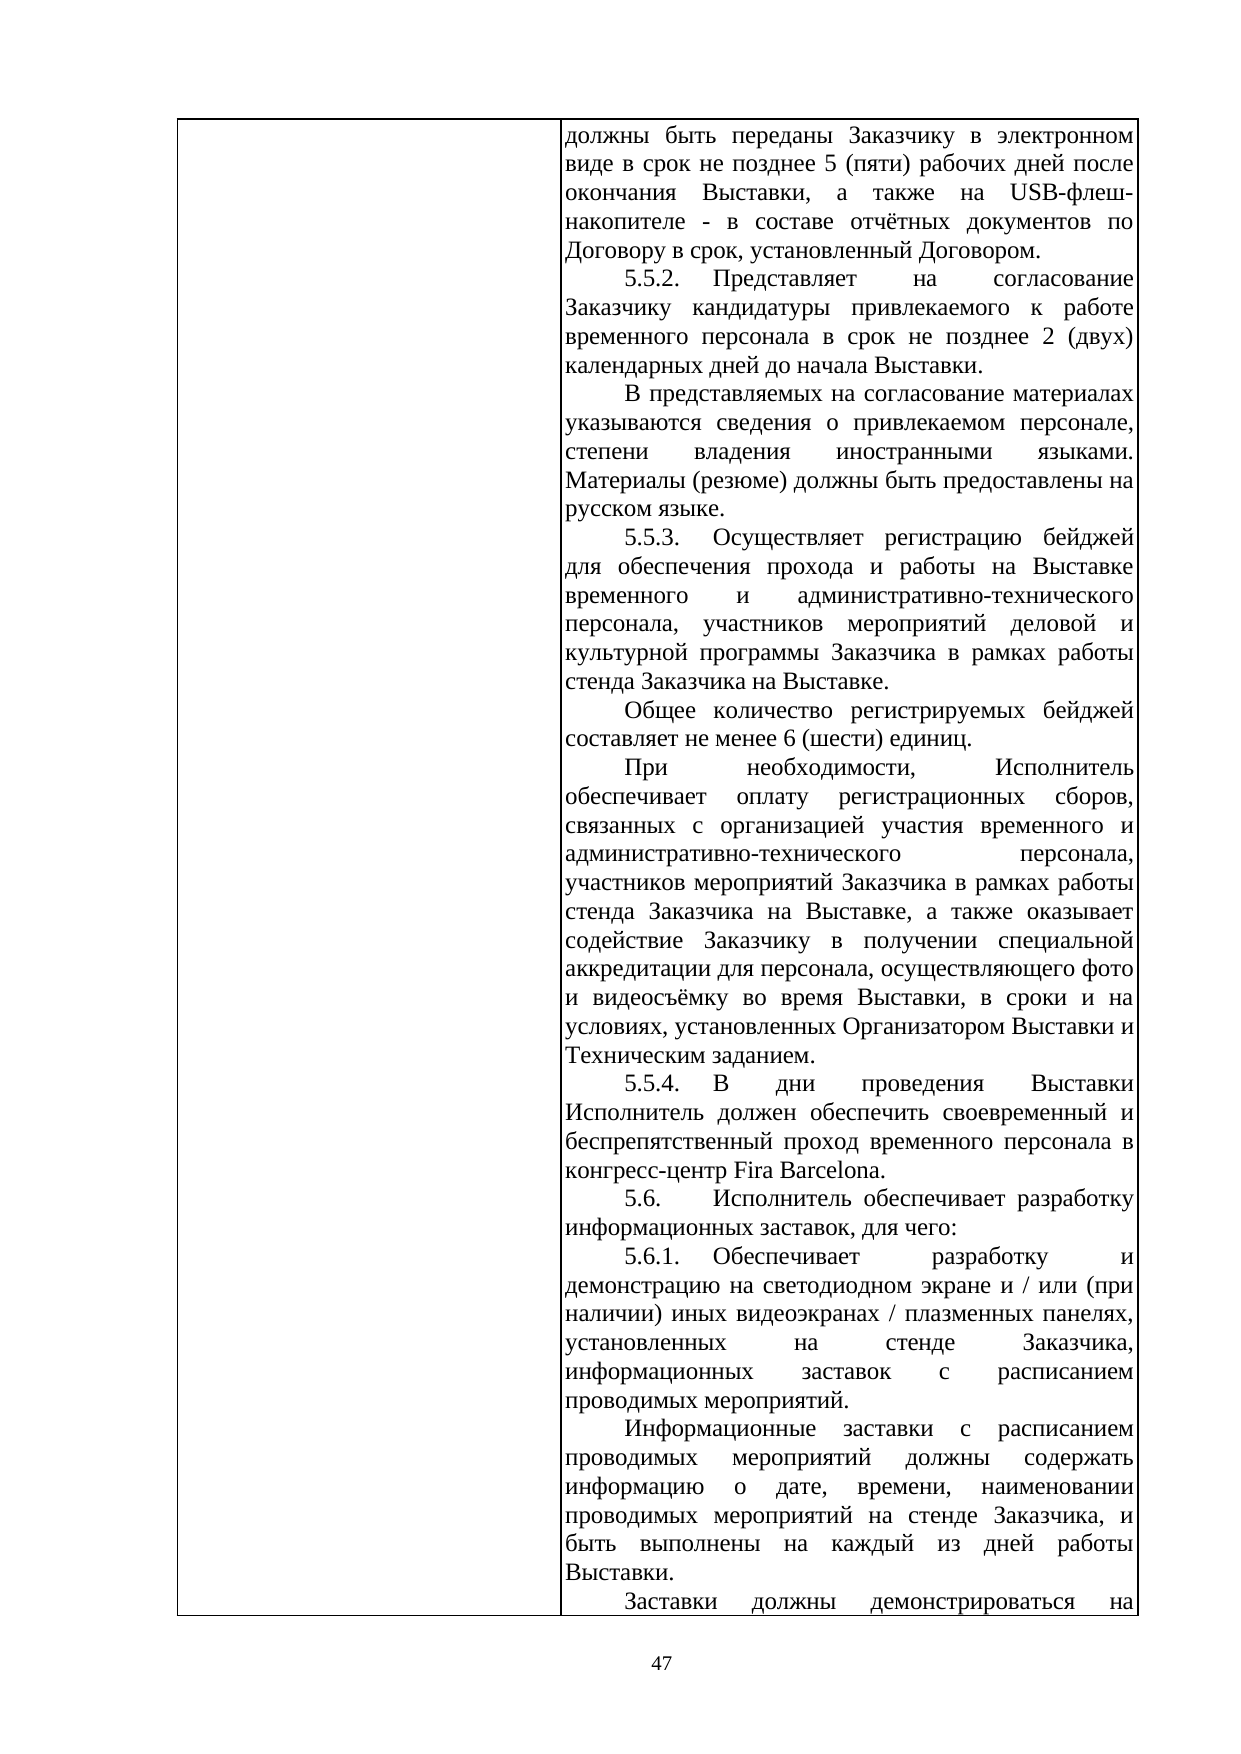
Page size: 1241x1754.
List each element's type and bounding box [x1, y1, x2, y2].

table_cell [178, 120, 560, 1615]
